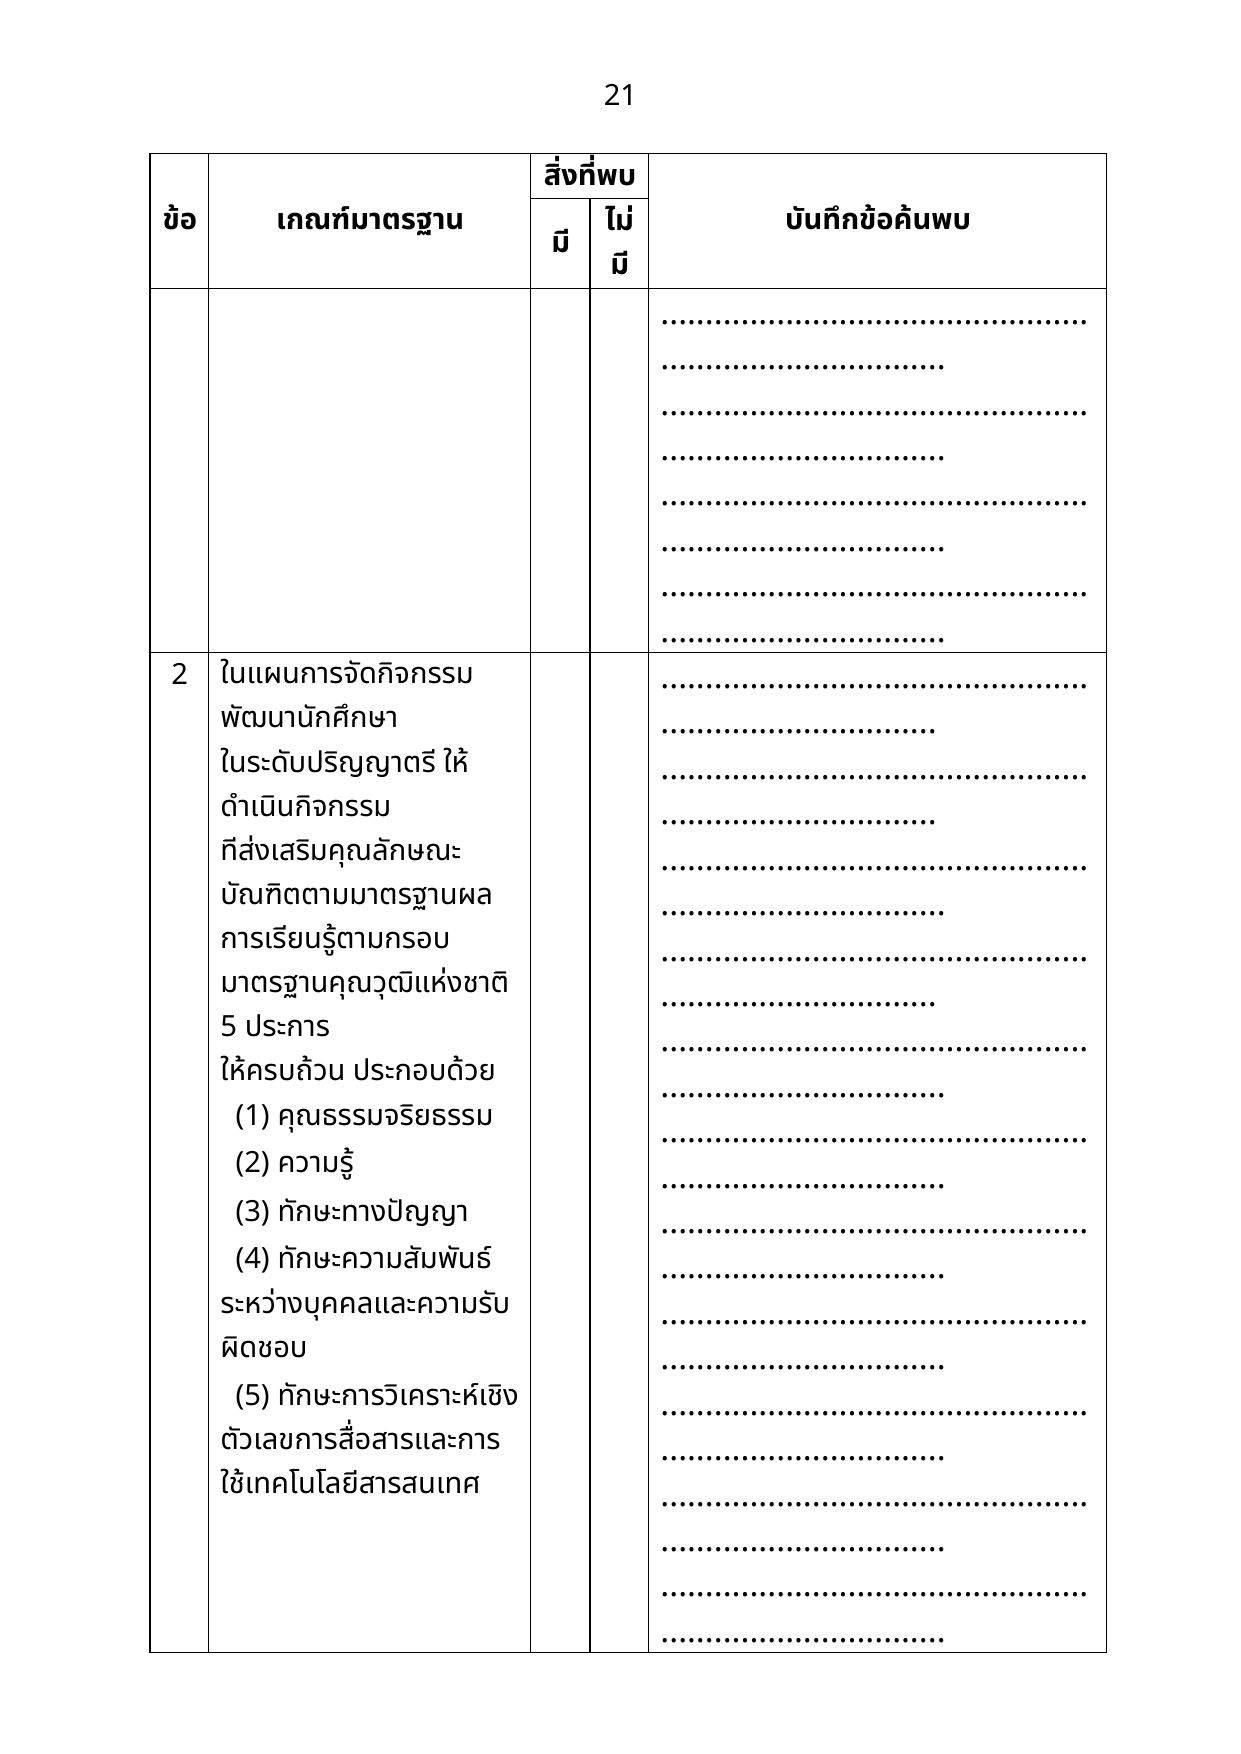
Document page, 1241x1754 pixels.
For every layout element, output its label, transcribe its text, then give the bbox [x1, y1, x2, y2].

table_header บันทึกข้อค้นพบ [649, 154, 1106, 287]
table_cell [591, 653, 648, 1652]
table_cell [209, 289, 530, 652]
table_header ข้อ [151, 154, 208, 287]
table_cell [531, 653, 589, 1652]
table_header สิ่งที่พบ [531, 154, 648, 198]
table_cell [591, 289, 648, 652]
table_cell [649, 289, 1106, 652]
table_cell ไม่มี [591, 199, 648, 287]
table_cell [531, 289, 589, 652]
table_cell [209, 653, 530, 1652]
table_header เกณฑ์มาตรฐาน [209, 154, 530, 287]
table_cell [649, 653, 1106, 1652]
table_cell มี [531, 199, 589, 287]
table_cell 2 [151, 653, 208, 1652]
table_cell 1 [151, 289, 208, 652]
